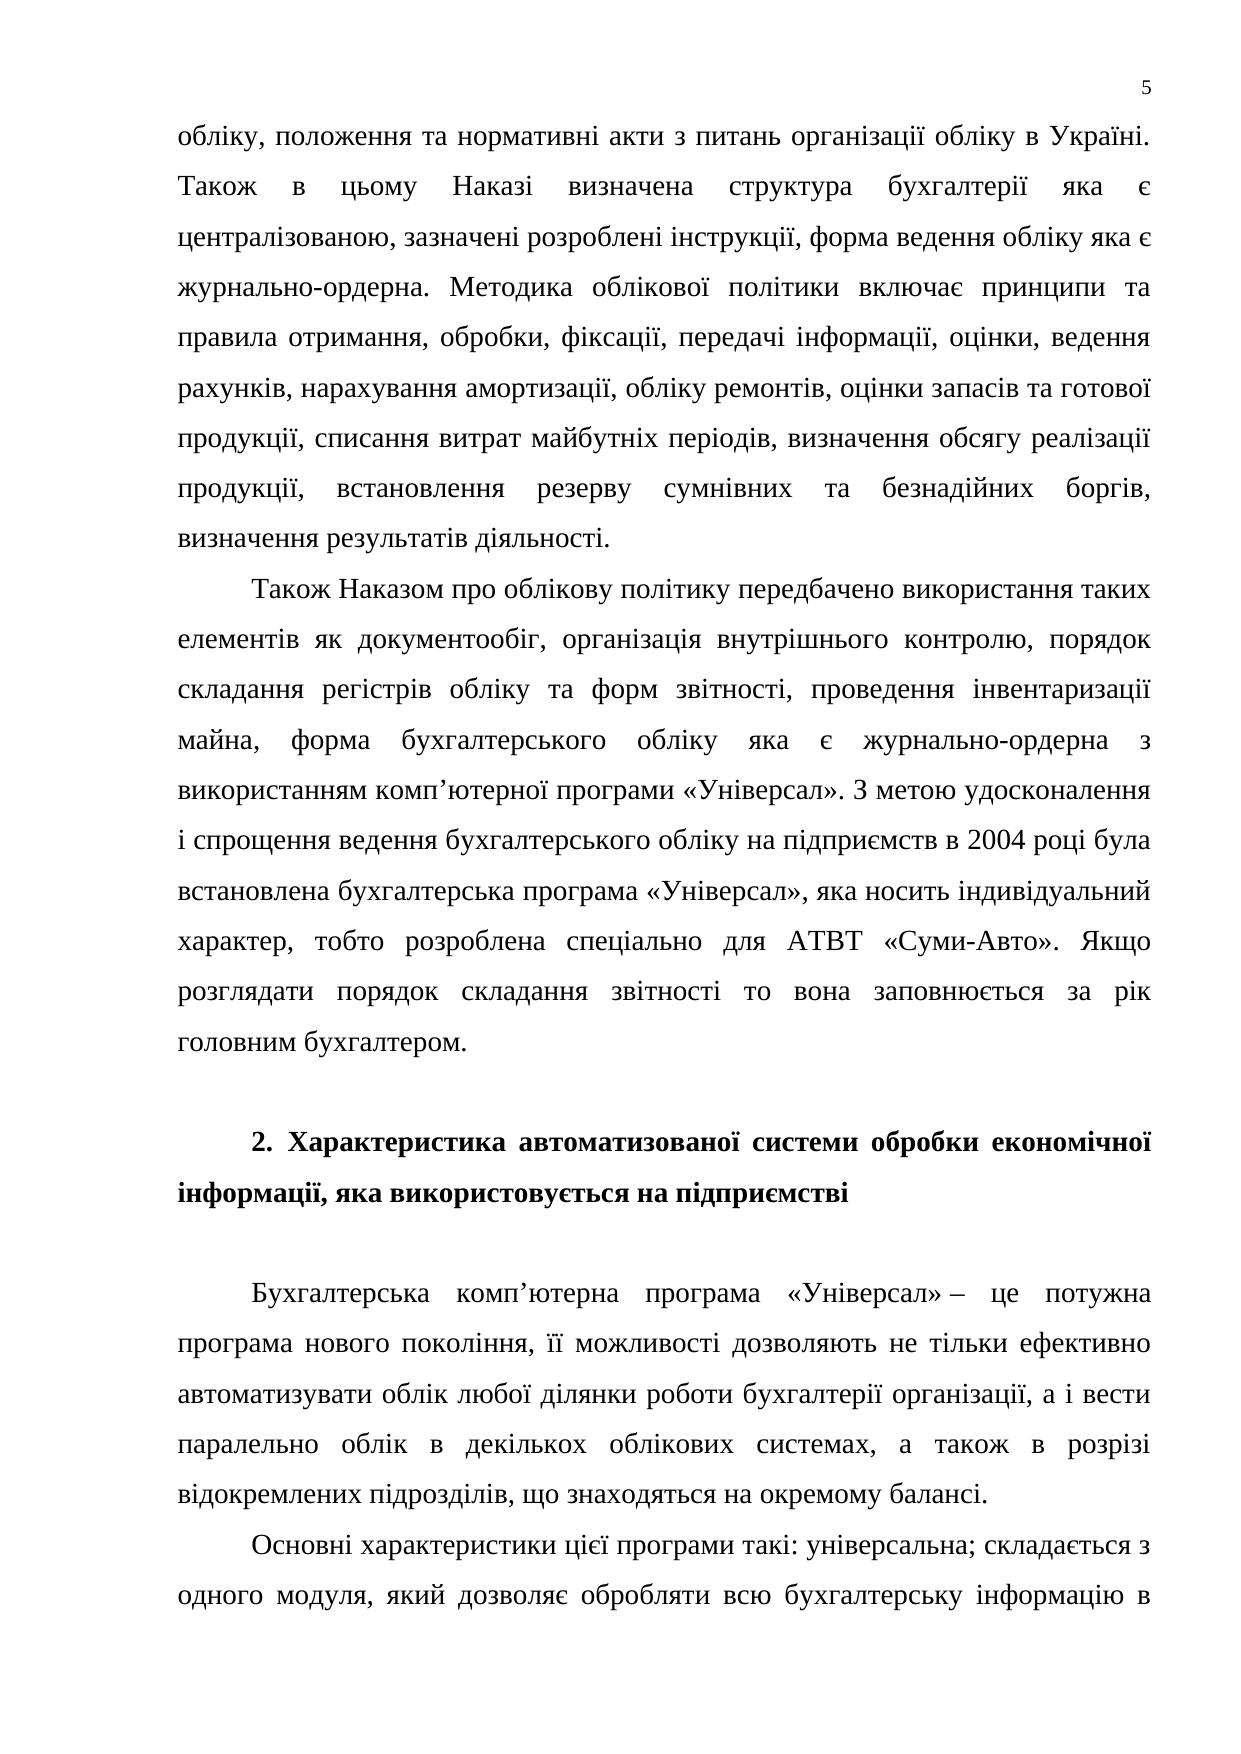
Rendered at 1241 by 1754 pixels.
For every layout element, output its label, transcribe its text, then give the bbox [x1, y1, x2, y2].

text Бухгалтерська комп’ютерна програма «Універсал» – це потужна програма нового покоління, її можливості дозволяють не тільки ефективно автоматизувати облік любої ділянки роботи бухгалтерії організації, а і вести паралельно облік в декількох облікових системах, а також в розрізі відокремлених підрозділів, що знаходяться на окремому балансі. [177, 1275, 1152, 1510]
text Також Наказом про облікову політику передбачено використання таких елементів як документообіг, організація внутрішнього контролю, порядок складання регістрів обліку та форм звітності, проведення інвентаризації майна, форма бухгалтерського обліку яка є журнально-ордерна з використанням комп’ютерної програми «Універсал». З метою удосконалення і спрощення ведення бухгалтерського обліку на підприємств в 2004 році була встановлена бухгалтерська програма «Універсал», яка носить індивідуальний характер, тобто розроблена спеціально для АТВТ «Суми-Авто». Якщо розглядати порядок складання звітності то вона заповнюється за рік головним бухгалтером. [177, 571, 1152, 1057]
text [177, 118, 1152, 554]
text 2. Характеристика автоматизованої системи обробки економічної інформації, яка використовується на підприємстві [177, 1124, 1152, 1208]
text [177, 1527, 1152, 1611]
